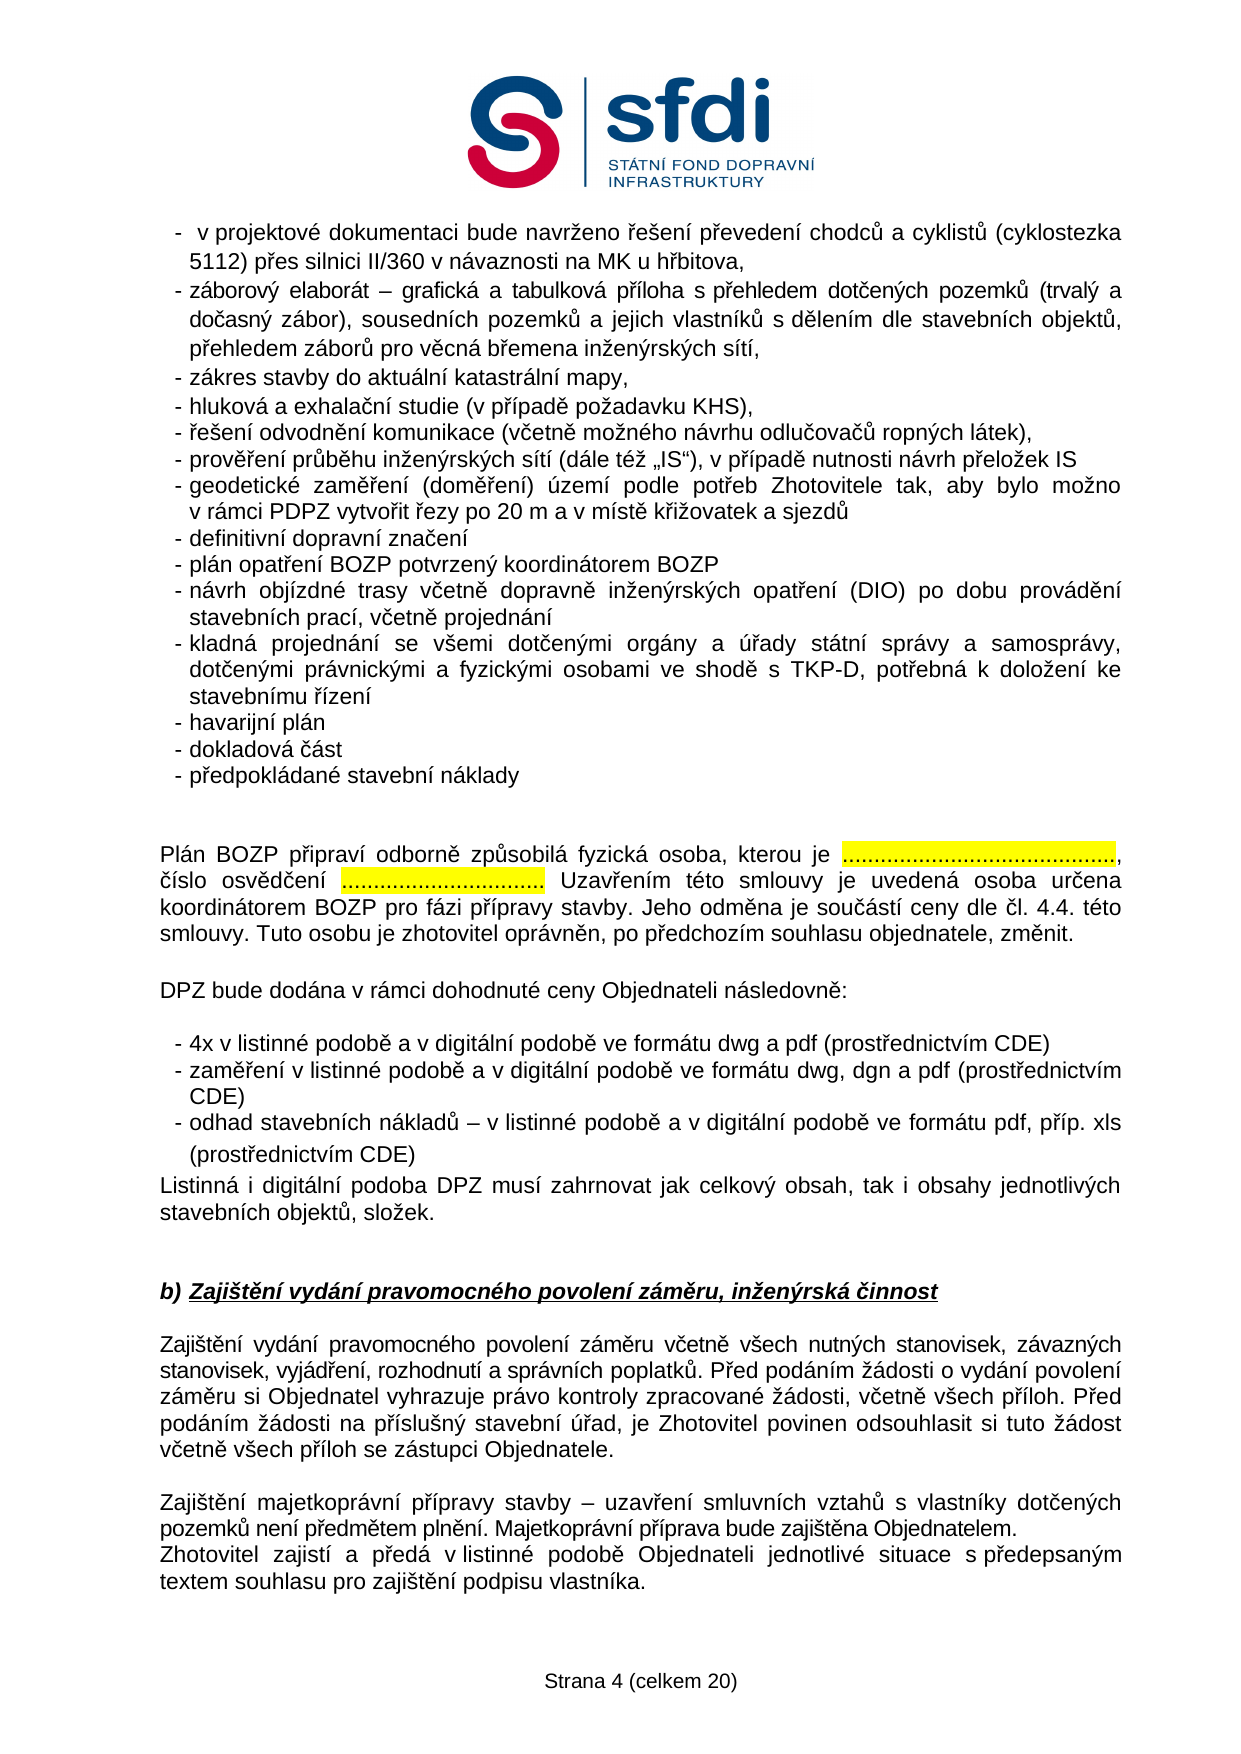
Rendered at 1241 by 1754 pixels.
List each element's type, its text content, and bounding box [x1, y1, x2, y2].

text Zajištění majetkoprávní přípravy stavby – uzavření smluvních vztahů s vlastníky dotčených pozemků není předmětem plnění. Majetkoprávní příprava bude zajištěna Objednatelem. [159, 1489, 1122, 1541]
text Plán BOZP připraví odborně způsobilá fyzická osoba, kterou je ..........................................., číslo osvědčení ................................ Uzavřením této smlouvy je uvedená osoba určena koordinátorem BOZP pro fázi přípravy stavby. Jeho odměna je součástí ceny dle čl. 4.4. této smlouvy. Tuto osobu je zhotovitel oprávněn, po předchozím souhlasu objednatele, změnit. [159, 841, 1122, 946]
text Listinná i digitální podoba DPZ musí zahrnovat jak celkový obsah, tak i obsahy jednotlivých stavebních objektů, složek. [159, 1172, 1122, 1225]
list geodetické zaměření (doměření) území podle potřeb Zhotovitele tak, aby bylo možno v rámci PDPZ vytvořit řezy po 20 m a v místě křižovatek a sjezdů [174, 472, 1122, 525]
list návrh objízdné trasy včetně dopravně inženýrských opatření (DIO) po dobu provádění stavebních prací, včetně projednání [174, 577, 1122, 630]
list odhad stavebních nákladů – v listinné podobě a v digitální podobě ve formátu pdf, příp. xls (prostřednictvím CDE) [174, 1109, 1122, 1167]
list řešení odvodnění komunikace (včetně možného návrhu odlučovačů ropných látek), [174, 419, 1122, 446]
picture [467, 73, 815, 191]
list zákres stavby do aktuální katastrální mapy, [174, 364, 1122, 390]
list prověření průběhu inženýrských sítí (dále též „IS“), v případě nutnosti návrh přeložek IS [174, 446, 1122, 472]
list definitivní dopravní značení [174, 525, 1122, 551]
list havarijní plán [174, 709, 1122, 736]
list v projektové dokumentaci bude navrženo řešení převedení chodců a cyklistů (cyklostezka 5112) přes silnici II/360 v návaznosti na MK u hřbitova, [174, 219, 1122, 274]
list záborový elaborát – grafická a tabulková příloha s přehledem dotčených pozemků (trvalý a dočasný zábor), sousedních pozemků a jejich vlastníků s dělením dle stavebních objektů, přehledem záborů pro věcná břemena inženýrských sítí, [174, 277, 1122, 361]
text Zhotovitel zajistí a předá v listinné podobě Objednateli jednotlivé situace s předepsaným textem souhlasu pro zajištění podpisu vlastníka. [159, 1541, 1122, 1594]
list dokladová část [174, 736, 1122, 762]
list předpokládané stavební náklady [174, 762, 1122, 788]
text Zajištění vydání pravomocného povolení záměru včetně všech nutných stanovisek, závazných stanovisek, vyjádření, rozhodnutí a správních poplatků. Před podáním žádosti o vydání povolení záměru si Objednatel vyhrazuje právo kontroly zpracované žádosti, včetně všech příloh. Před podáním žádosti na příslušný stavební úřad, je Zhotovitel povinen odsouhlasit si tuto žádost včetně všech příloh se zástupci Objednatele. [159, 1331, 1122, 1462]
list zaměření v listinné podobě a v digitální podobě ve formátu dwg, dgn a pdf (prostřednictvím CDE) [174, 1057, 1122, 1109]
list hluková a exhalační studie (v případě požadavku KHS), [174, 393, 1122, 419]
list kladná projednání se všemi dotčenými orgány a úřady státní správy a samosprávy, dotčenými právnickými a fyzickými osobami ve shodě s TKP-D, potřebná k doložení ke stavebnímu řízení [174, 630, 1122, 709]
text DPZ bude dodána v rámci dohodnuté ceny Objednateli následovně: [159, 977, 1122, 1004]
list plán opatření BOZP potvrzený koordinátorem BOZP [174, 551, 1122, 577]
list 4x v listinné podobě a v digitální podobě ve formátu dwg a pdf (prostřednictvím CDE) [174, 1030, 1122, 1057]
list Zajištění vydání pravomocného povolení záměru, inženýrská činnost [159, 1278, 1122, 1304]
